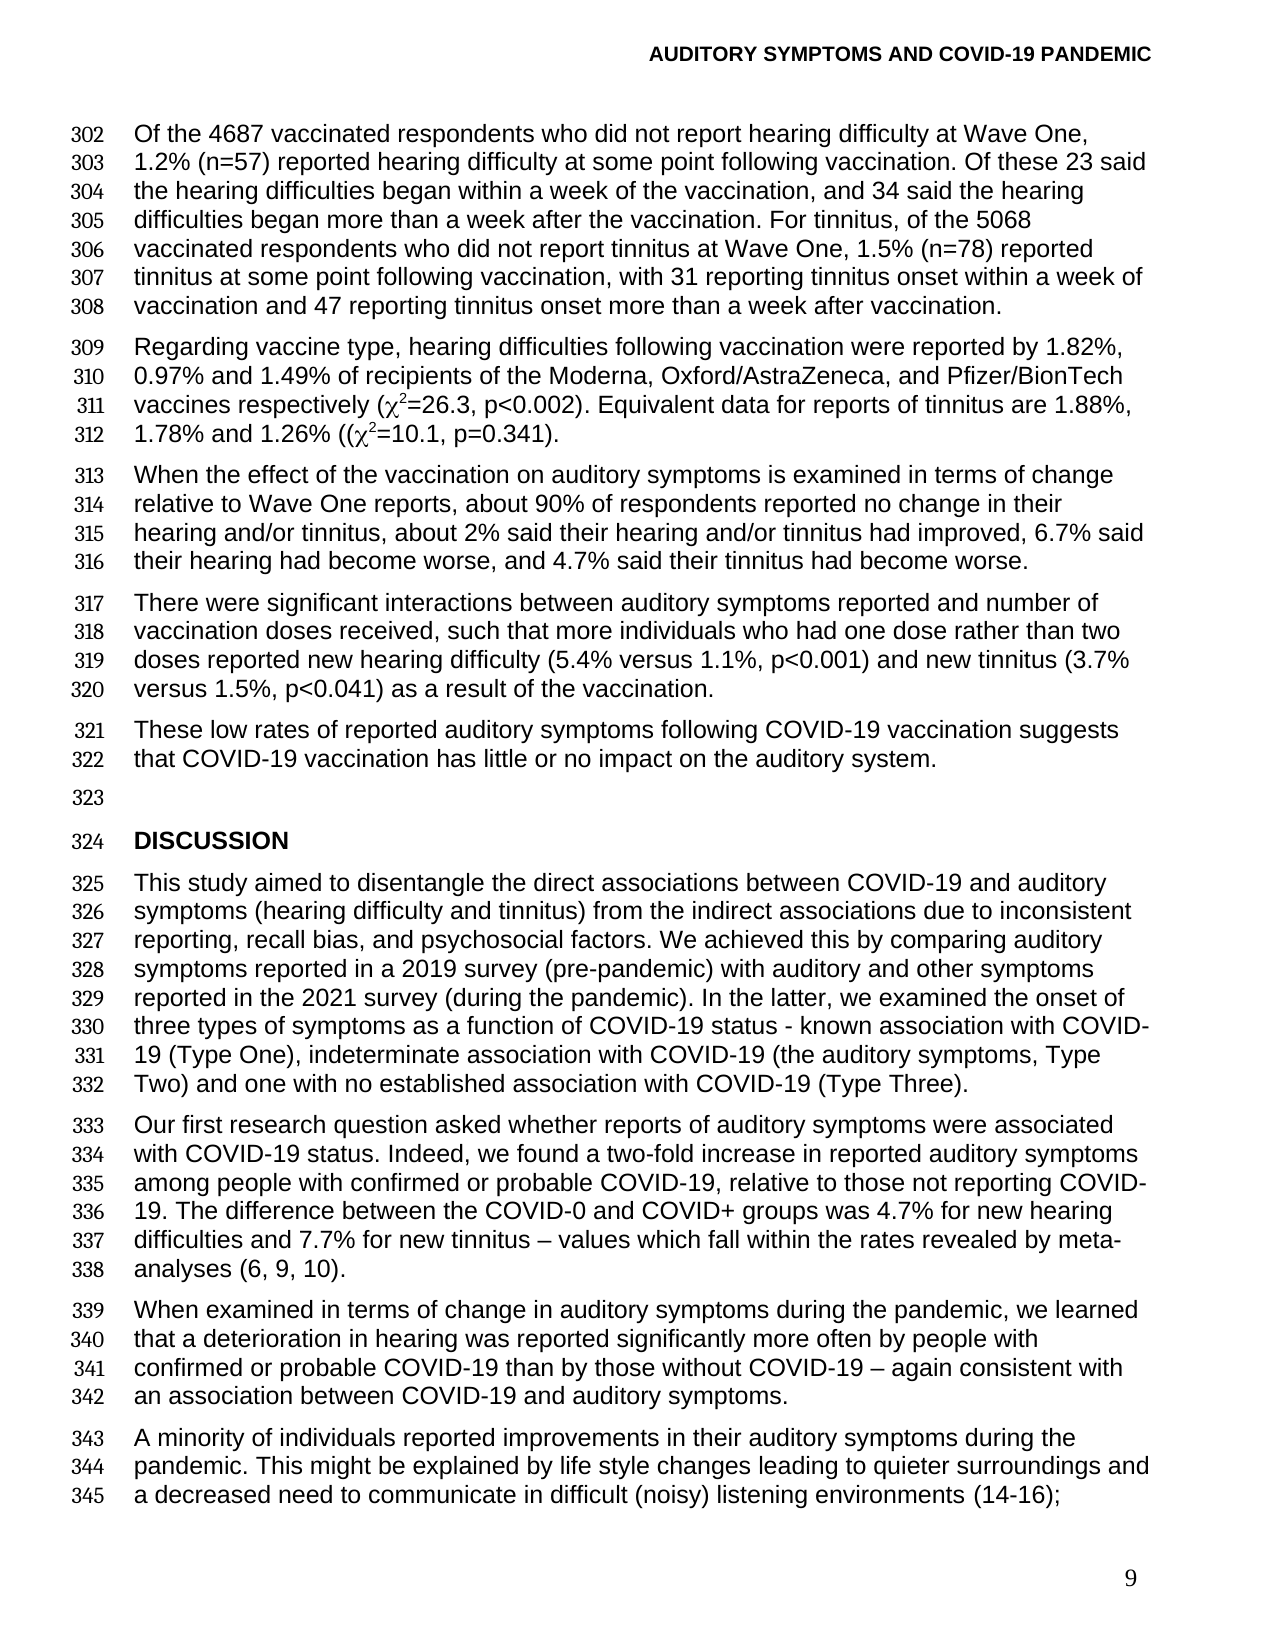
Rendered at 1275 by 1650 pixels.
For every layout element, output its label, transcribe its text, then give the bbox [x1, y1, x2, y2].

text Of the 4687 vaccinated respondents who did not report hearing difficulty at Wave One, 1.2% (n=57) reported hearing difficulty at some point following vaccination. Of these 23 said the hearing difficulties began within a week of the vaccination, and 34 said the hearing difficulties began more than a week after the vaccination. For tinnitus, of the 5068 vaccinated respondents who did not report tinnitus at Wave One, 1.5% (n=78) reported tinnitus at some point following vaccination, with 31 reporting tinnitus onset within a week of vaccination and 47 reporting tinnitus onset more than a week after vaccination. [133, 118, 1152, 320]
text When the effect of the vaccination on auditory symptoms is examined in terms of change relative to Wave One reports, about 90% of respondents reported no change in their hearing and/or tinnitus, about 2% said their hearing and/or tinnitus had improved, 6.7% said their hearing had become worse, and 4.7% said their tinnitus had become worse. [133, 460, 1152, 575]
text When examined in terms of change in auditory symptoms during the pandemic, we learned that a deterioration in hearing was reported significantly more often by people with confirmed or probable COVID-19 than by those without COVID-19 – again consistent with an association between COVID-19 and auditory symptoms. [133, 1295, 1152, 1410]
text There were significant interactions between auditory symptoms reported and number of vaccination doses received, such that more individuals who had one dose rather than two doses reported new hearing difficulty (5.4% versus 1.1%, p<0.001) and new tinnitus (3.7% versus 1.5%, p<0.041) as a result of the vaccination. [133, 587, 1152, 702]
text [133, 1422, 1152, 1509]
text Regarding vaccine type, hearing difficulties following vaccination were reported by 1.82%, 0.97% and 1.49% of recipients of the Moderna, Oxford/AstraZeneca, and Pfizer/BionTech vaccines respectively (2=26.3, p<0.002). Equivalent data for reports of tinnitus are 1.88%, 1.78% and 1.26% ((2=10.1, p=0.341). [133, 332, 1152, 447]
text This study aimed to disentangle the direct associations between COVID-19 and auditory symptoms (hearing difficulty and tinnitus) from the indirect associations due to inconsistent reporting, recall bias, and psychosocial factors. We achieved this by comparing auditory symptoms reported in a 2019 survey (pre-pandemic) with auditory and other symptoms reported in the 2021 survey (during the pandemic). In the latter, we examined the onset of three types of symptoms as a function of COVID-19 status - known association with COVID-19 (Type One), indeterminate association with COVID-19 (the auditory symptoms, Type Two) and one with no established association with COVID-19 (Type Three). [133, 867, 1152, 1097]
text These low rates of reported auditory symptoms following COVID-19 vaccination suggests that COVID-19 vaccination has little or no impact on the auditory system. [133, 715, 1152, 772]
text Our first research question asked whether reports of auditory symptoms were associated with COVID-19 status. Indeed, we found a two-fold increase in reported auditory symptoms among people with confirmed or probable COVID-19, relative to those not reporting COVID-19. The difference between the COVID-0 and COVID+ groups was 4.7% for new hearing difficulties and 7.7% for new tinnitus – values which fall within the rates revealed by meta-analyses (6, 9, 10). [133, 1110, 1152, 1282]
text DISCUSSION [133, 826, 1152, 855]
